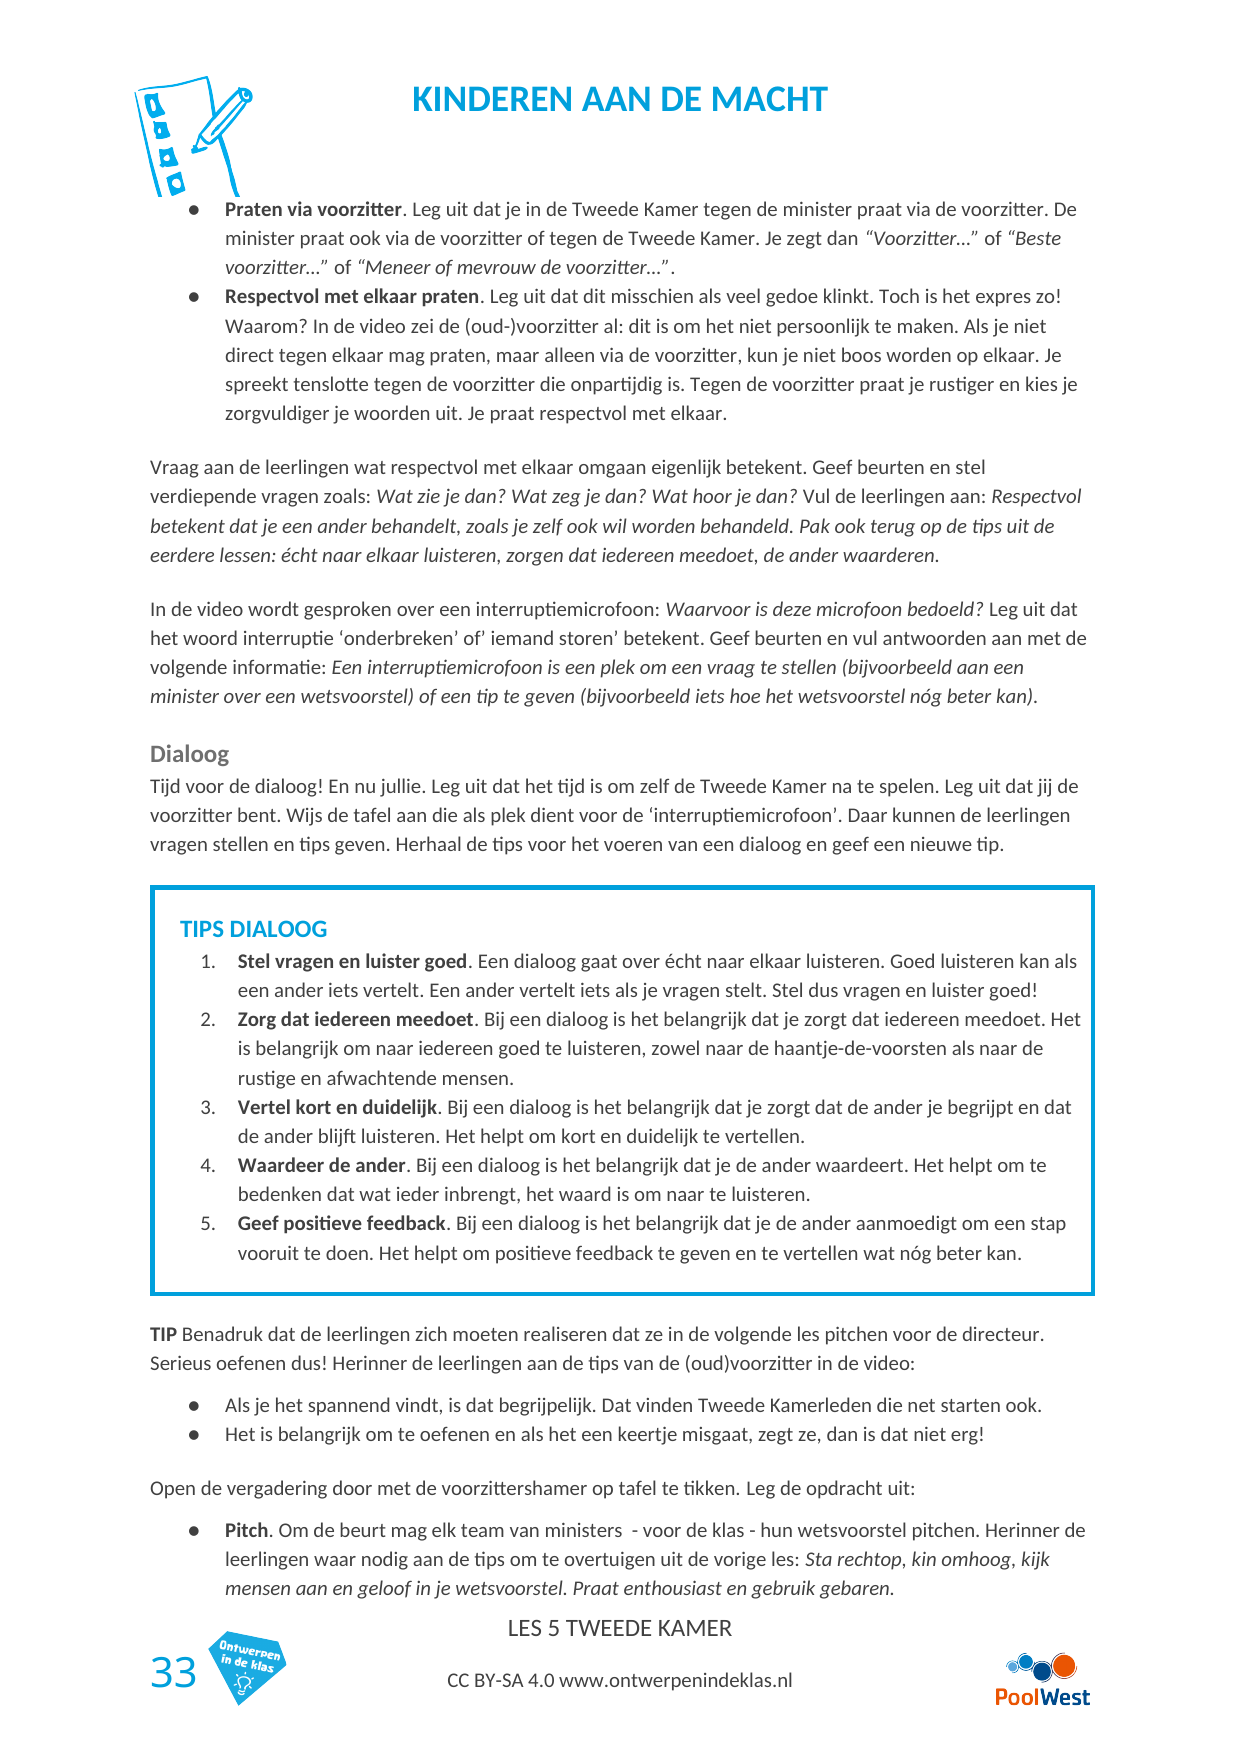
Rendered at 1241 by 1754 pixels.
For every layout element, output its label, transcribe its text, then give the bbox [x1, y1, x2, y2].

list Praten via voorzitter. Leg uit dat je in de Tweede Kamer tegen de minister praat via de voorzitter. De minister praat ook via de voorzitter of tegen de Tweede Kamer. Je zegt dan “Voorzitter…” of “Beste voorzitter…” of “Meneer of mevrouw de voorzitter…”. [187, 196, 1090, 280]
list Als je het spannend vindt, is dat begrijpelijk. Dat vinden Tweede Kamerleden die net starten ook. [187, 1392, 1090, 1417]
list Pitch. Om de beurt mag elk team van ministers - voor de klas - hun wetsvoorstel pitchen. Herinner de leerlingen waar nodig aan de tips om te overtuigen uit de vorige les: Sta rechtop, kin omhoog, kijk mensen aan en geloof in je wetsvoorstel. Praat enthousiast en gebruik gebaren. [187, 1517, 1090, 1601]
text Tijd voor de dialoog! En nu jullie. Leg uit dat het tijd is om zelf de Tweede Kamer na te spelen. Leg uit dat jij de voorzitter bent. Wijs de tafel aan die als plek dient voor de ‘interruptiemicrofoon’. Daar kunnen de leerlingen vragen stellen en tips geven. Herhaal de tips voor het voeren van een dialoog en geef een nieuwe tip. [150, 773, 1090, 857]
picture [198, 140, 207, 147]
text TIP Benadruk dat de leerlingen zich moeten realiseren dat ze in de volgende les pitchen voor de directeur. Serieus oefenen dus! Herinner de leerlingen aan de tips van de (oud)voorzitter in de video: [150, 1321, 1090, 1376]
table_header TIPS DIALOOG Stel vragen en luister goed. Een dialoog gaat over écht naar elkaar luisteren. Goed luisteren kan als een ander iets vertelt. Een ander vertelt iets als je vragen stelt. Stel dus vragen en luister goed! Zorg dat iedereen meedoet. Bij een dialoog is het belangrijk dat je zorgt dat iedereen meedoet. Het is belangrijk om naar iedereen goed te luisteren, zowel naar de haantje-de-voorsten als naar de rustige en afwachtende mensen. Vertel kort en duidelijk. Bij een dialoog is het belangrijk dat je zorgt dat de ander je begrijpt en dat de ander blijft luisteren. Het helpt om kort en duidelijk te vertellen. Waardeer de ander. Bij een dialoog is het belangrijk dat je de ander waardeert. Het helpt om te bedenken dat wat ieder inbrengt, het waard is om naar te luisteren. Geef positieve feedback. Bij een dialoog is het belangrijk dat je de ander aanmoedigt om een stap vooruit te doen. Het helpt om positieve feedback te geven en te vertellen wat nóg beter kan. [155, 890, 1091, 1292]
picture [208, 1631, 287, 1706]
picture [203, 96, 240, 141]
text Open de vergadering door met de voorzittershamer op tafel te tikken. Leg de opdracht uit: [150, 1475, 746, 1501]
text In de video wordt gesproken over een interruptiemicrofoon: Waarvoor is deze microfoon bedoeld? Leg uit dat het woord interruptie ‘onderbreken’ of’ iemand storen’ betekent. Geef beurten en vul antwoorden aan met de volgende informatie: Een interruptiemicrofoon is een plek om een vraag te stellen (bijvoorbeeld aan een minister over een wetsvoorstel) of een tip te geven (bijvoorbeeld iets hoe het wetsvoorstel nóg beter kan). [150, 596, 1090, 709]
picture [129, 71, 255, 197]
text Open de vergadering door met de voorzittershamer op tafel te tikken. Leg de opdracht uit: [775, 1475, 1090, 1501]
text Vraag aan de leerlingen wat respectvol met elkaar omgaan eigenlijk betekent. Geef beurten en stel verdiepende vragen zoals: Wat zie je dan? Wat zeg je dan? Wat hoor je dan? Vul de leerlingen aan: Respectvol betekent dat je een ander behandelt, zoals je zelf ook wil worden behandeld. Pak ook terug op de tips uit de eerdere lessen: écht naar elkaar luisteren, zorgen dat iedereen meedoet, de ander waarderen. [150, 454, 1090, 567]
list Respectvol met elkaar praten. Leg uit dat dit misschien als veel gedoe klinkt. Toch is het expres zo! Waarom? In de video zei de (oud-)voorzitter al: dit is om het niet persoonlijk te maken. Als je niet direct tegen elkaar mag praten, maar alleen via de voorzitter, kun je niet boos worden op elkaar. Je spreekt tenslotte tegen de voorzitter die onpartijdig is. Tegen de voorzitter praat je rustiger en kies je zorgvuldiger je woorden uit. Je praat respectvol met elkaar. [187, 284, 1090, 426]
subtitle Dialoog [150, 738, 1090, 768]
picture [173, 180, 180, 187]
picture [995, 1651, 1091, 1706]
list Het is belangrijk om te oefenen en als het een keertje misgaat, zegt ze, dan is dat niet erg! [187, 1421, 1090, 1447]
